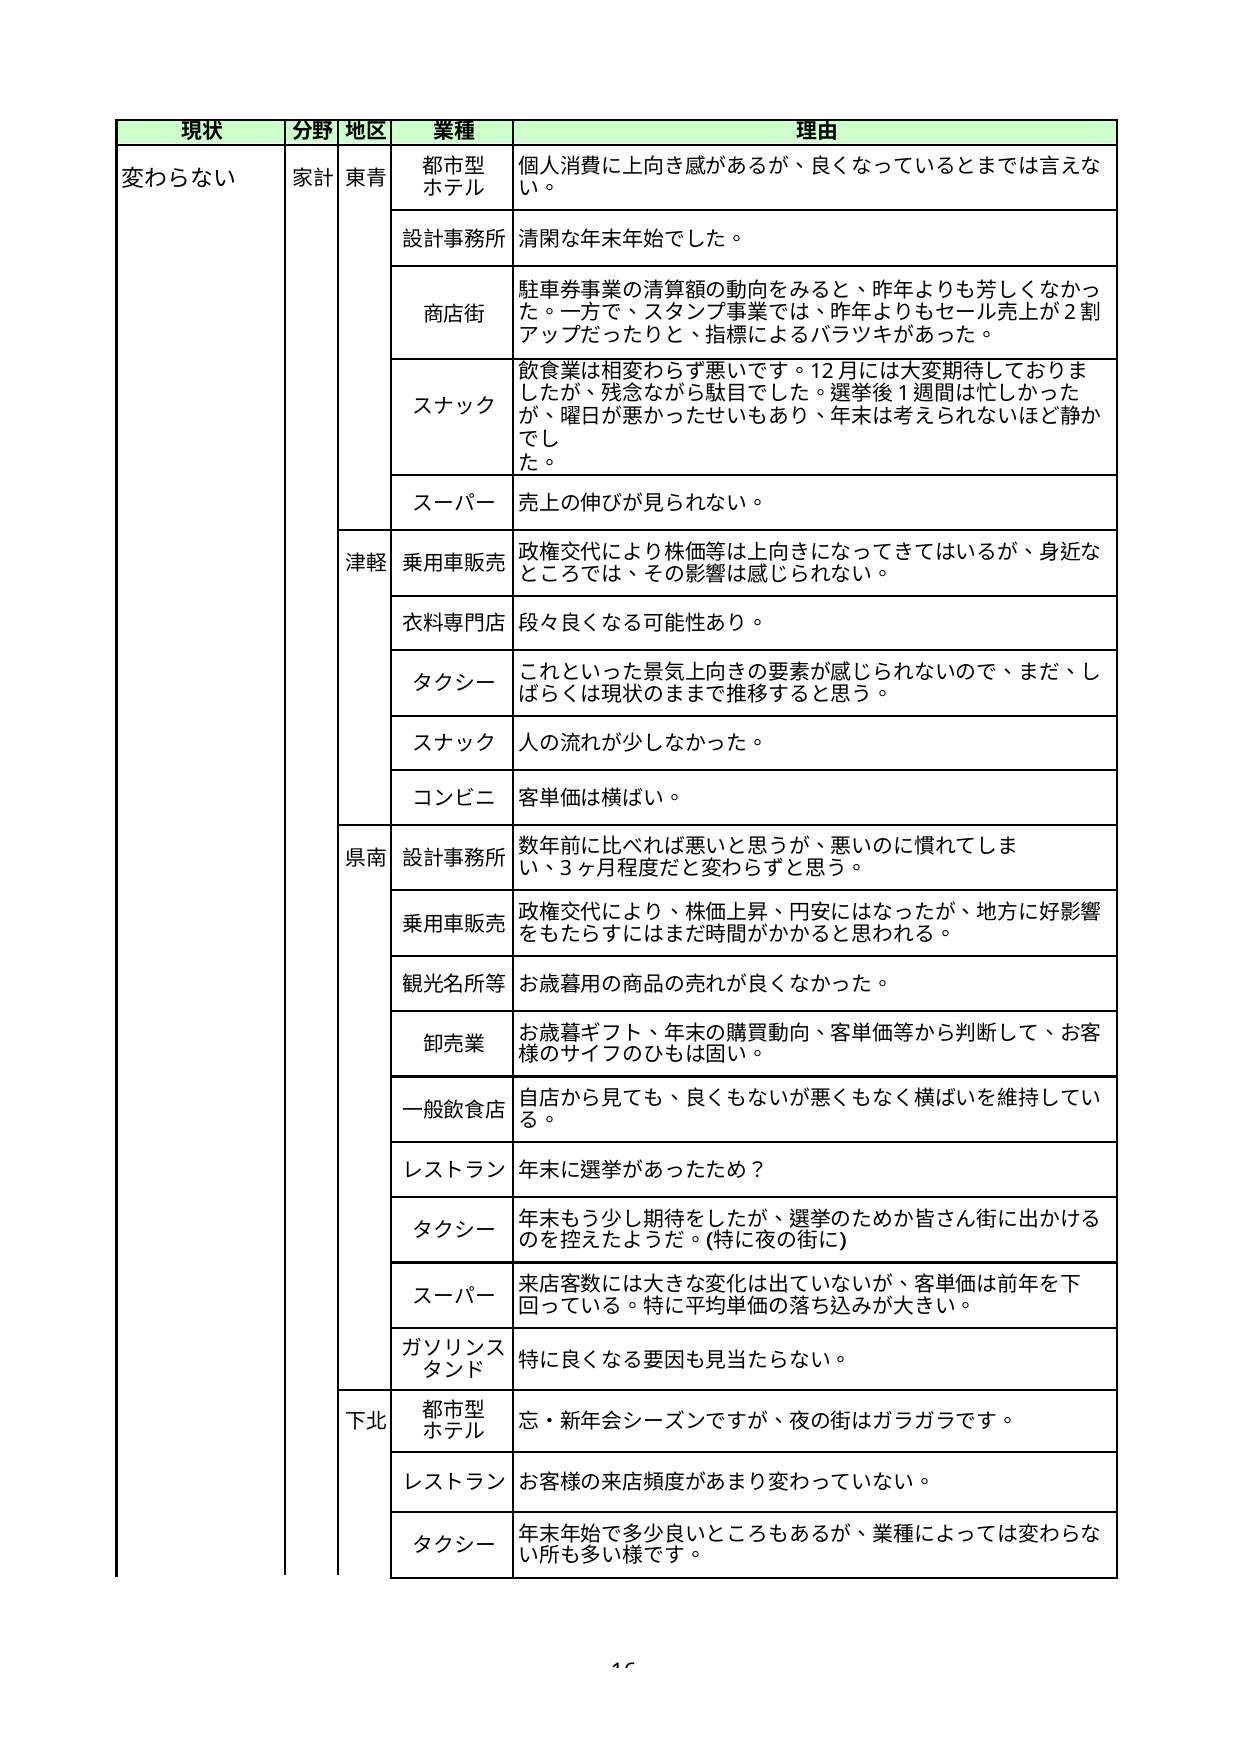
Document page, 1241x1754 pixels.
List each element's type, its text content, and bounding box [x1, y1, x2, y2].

table_cell 人の流れが少しなかった。 [514, 717, 1116, 769]
table_cell スーパー [392, 476, 512, 529]
table_header 現状 [118, 121, 284, 143]
table_cell 設計事務所 [392, 211, 512, 265]
table_cell 都市型ホテル [392, 1391, 512, 1451]
table_cell 忘・新年会シーズンですが、夜の街はガラガラです。 [514, 1391, 1116, 1451]
table_cell 都市型ホテル [392, 146, 512, 209]
table_cell これといった景気上向きの要素が感じられないので、まだ、しばらくは現状のままで推移すると思う。 [514, 651, 1116, 715]
table_cell コンビニ [392, 771, 512, 823]
table_cell 特に良くなる要因も見当たらない。 [514, 1329, 1116, 1389]
table_cell 清閑な年末年始でした。 [514, 211, 1116, 265]
table_cell スーパー [392, 1264, 512, 1327]
table_cell 数年前に比べれば悪いと思うが、悪いのに慣れてしまい、3ヶ月程度だと変わらずと思う。 [514, 826, 1116, 889]
table_cell 商店街 [392, 267, 512, 358]
table_cell 家計 [285, 146, 338, 1577]
table_header 理由 [514, 121, 1116, 143]
table_cell 段々良くなる可能性あり。 [514, 597, 1116, 649]
table_cell 自店から見ても、良くもないが悪くもなく横ばいを維持している。 [514, 1078, 1116, 1141]
table_cell お歳暮用の商品の売れが良くなかった。 [514, 957, 1116, 1009]
table_cell ガソリンスタンド [392, 1329, 512, 1389]
table_cell 衣料専門店 [392, 597, 512, 649]
table_cell タクシー [392, 1198, 512, 1261]
table_cell 政権交代により、株価上昇、円安にはなったが、地方に好影響をもたらすにはまだ時間がかかると思われる。 [514, 891, 1116, 955]
table_cell タクシー [392, 1513, 512, 1577]
table_header 業種 [392, 121, 512, 143]
table_cell 売上の伸びが見られない。 [514, 476, 1116, 529]
table_cell 下北 [338, 1391, 390, 1577]
table_cell お客様の来店頻度があまり変わっていない。 [514, 1453, 1116, 1511]
table_cell 政権交代により株価等は上向きになってきてはいるが、身近なところでは、その影響は感じられない。 [514, 531, 1116, 594]
table_cell 乗用車販売 [392, 531, 512, 594]
table_cell 個人消費に上向き感があるが、良くなっているとまでは言えない。 [514, 146, 1116, 209]
table_cell お歳暮ギフト、年末の購買動向、客単価等から判断して、お客様のサイフのひもは固い。 [514, 1012, 1116, 1075]
table_header 分野 [286, 121, 337, 143]
table_cell スナック [392, 360, 512, 474]
table_cell 客単価は横ばい。 [514, 771, 1116, 823]
table_header 地区 [339, 121, 390, 143]
table_cell 観光名所等 [392, 957, 512, 1009]
table_cell 津軽 [339, 531, 390, 823]
table_cell タクシー [392, 651, 512, 715]
table_cell 変わらない [118, 146, 284, 1577]
table_cell 卸売業 [392, 1012, 512, 1075]
table_cell 乗用車販売 [392, 891, 512, 955]
table_cell 来店客数には大きな変化は出ていないが、客単価は前年を下回っている。特に平均単価の落ち込みが大きい。 [514, 1264, 1116, 1327]
table_cell 一般飲食店 [392, 1078, 512, 1141]
table_cell 年末年始で多少良いところもあるが、業種によっては変わらない所も多い様です。 [514, 1513, 1116, 1577]
table_cell 飲食業は相変わらず悪いです。12月には大変期待しておりましたが、残念ながら駄目でした。選挙後1週間は忙しかったが、曜日が悪かったせいもあり、年末は考えられないほど静かでし た。 [514, 360, 1116, 474]
table_cell 年末もう少し期待をしたが、選挙のためか皆さん街に出かけるのを控えたようだ。(特に夜の街に) [514, 1198, 1116, 1261]
table_cell レストラン [392, 1453, 512, 1511]
table_cell 県南 [339, 826, 390, 1389]
table_cell 設計事務所 [392, 826, 512, 889]
table_cell レストラン [392, 1143, 512, 1196]
table_cell 年末に選挙があったため？ [514, 1143, 1116, 1196]
table_cell スナック [392, 717, 512, 769]
table_cell 東青 [339, 146, 390, 529]
table_cell 駐車券事業の清算額の動向をみると、昨年よりも芳しくなかった。一方で、スタンプ事業では、昨年よりもセール売上が2割アップだったりと、指標によるバラツキがあった。 [514, 267, 1116, 358]
